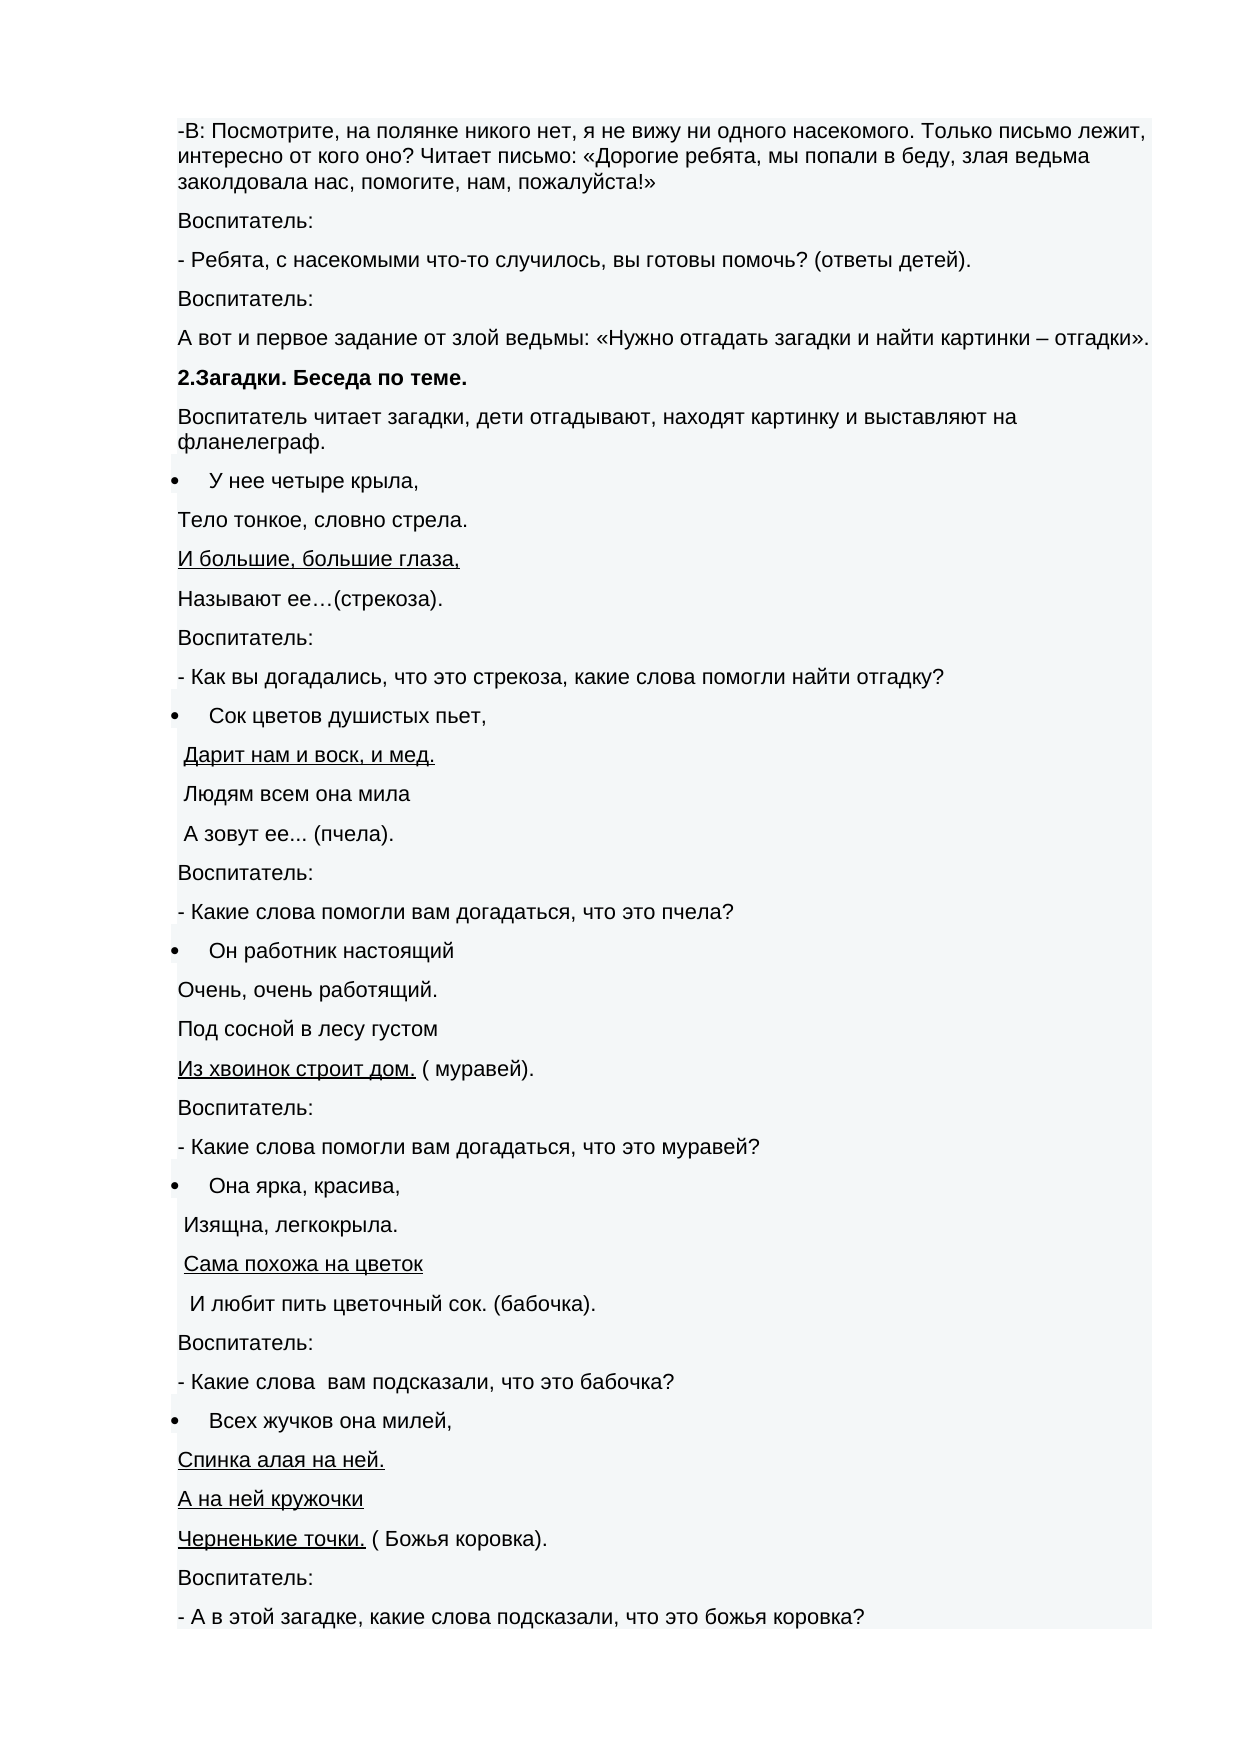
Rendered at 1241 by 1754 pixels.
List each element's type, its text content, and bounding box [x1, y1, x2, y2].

text Воспитатель: [177, 1564, 1152, 1590]
text И любит пить цветочный сок. (бабочка). [177, 1290, 1152, 1316]
text - Какие слова помогли вам догадаться, что это муравей? [177, 1134, 1152, 1159]
list Она ярка, красива, [171, 1173, 1152, 1198]
text А на ней кружочки [177, 1486, 1152, 1511]
text Воспитатель: [177, 1329, 1152, 1355]
text Очень, очень работящий. [177, 977, 1152, 1002]
list Сок цветов душистых пьет, [171, 703, 1152, 728]
text Называют ее…(стрекоза). [177, 585, 1152, 611]
text Спинка алая на ней. [177, 1447, 1152, 1472]
text Воспитатель: [177, 859, 1152, 885]
text - Какие слова вам подсказали, что это бабочка? [177, 1369, 1152, 1394]
text Воспитатель: [177, 208, 1152, 233]
text А вот и первое задание от злой ведьмы: «Нужно отгадать загадки и найти картинки – отгадки». [177, 325, 1152, 350]
text Черненькие точки. ( Божья коровка). [177, 1525, 1152, 1551]
text - Как вы догадались, что это стрекоза, какие слова помогли найти отгадку? [177, 664, 1152, 689]
text Сама похожа на цветок [177, 1251, 1152, 1276]
text Из хвоинок строит дом. ( муравей). [177, 1055, 1152, 1081]
text Воспитатель: [177, 624, 1152, 650]
text И большие, большие глаза, [177, 546, 1152, 571]
text Изящна, легкокрыла. [177, 1212, 1152, 1237]
text -В: Посмотрите, на полянке никого нет, я не вижу ни одного насекомого. Только письмо лежит, интересно от кого оно? Читает письмо: «Дорогие ребята, мы попали в беду, злая ведьма заколдовала нас, помогите, нам, пожалуйста!» [177, 118, 1152, 194]
text Воспитатель: [177, 286, 1152, 311]
text А зовут ее... (пчела). [177, 820, 1152, 846]
text Дарит нам и воск, и мед. [177, 742, 1152, 767]
text Воспитатель читает загадки, дети отгадывают, находят картинку и выставляют на фланелеграф. [177, 403, 1152, 454]
list Он работник настоящий [171, 938, 1152, 963]
text 2.Загадки. Беседа по теме. [177, 364, 1152, 389]
text - Какие слова помогли вам догадаться, что это пчела? [177, 899, 1152, 924]
list У нее четыре крыла, [171, 468, 1152, 493]
text Тело тонкое, словно стрела. [177, 507, 1152, 532]
text Под сосной в лесу густом [177, 1016, 1152, 1041]
text Людям всем она мила [177, 781, 1152, 806]
text - А в этой загадке, какие слова подсказали, что это божья коровка? [177, 1604, 1152, 1629]
text - Ребята, с насекомыми что-то случилось, вы готовы помочь? (ответы детей). [177, 247, 1152, 272]
text Воспитатель: [177, 1094, 1152, 1120]
list Всех жучков она милей, [171, 1408, 1152, 1433]
